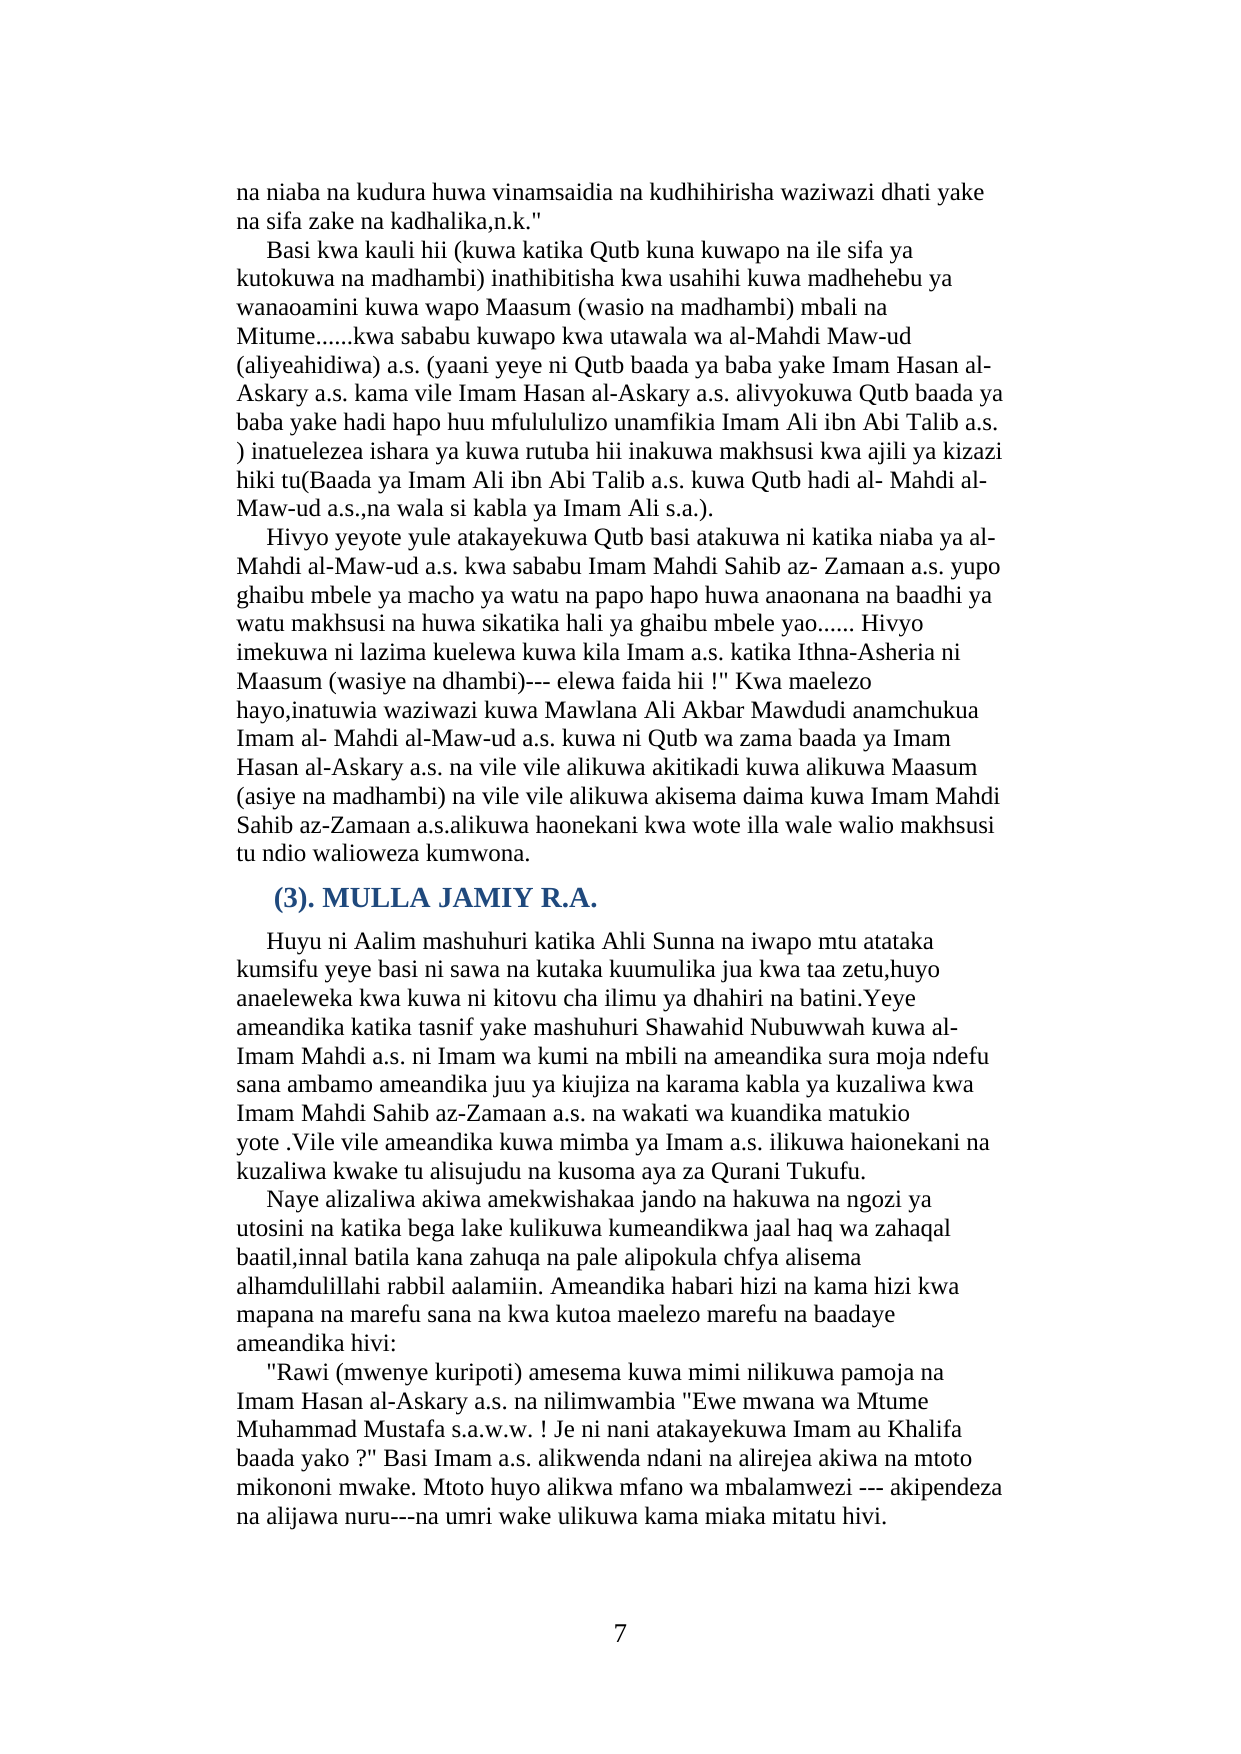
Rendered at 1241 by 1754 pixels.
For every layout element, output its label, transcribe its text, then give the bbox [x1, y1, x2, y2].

text "Rawi (mwenye kuripoti) amesema kuwa mimi nilikuwa pamoja na Imam Hasan al-Askary a.s. na nilimwambia "Ewe mwana wa Mtume Muhammad Mustafa s.a.w.w. ! Je ni nani atakayekuwa Imam au Khalifa baada yako ?" Basi Imam a.s. alikwenda ndani na alirejea akiwa na mtoto mikononi mwake. Mtoto huyo alikwa mfano wa mbalamwezi --- akipendeza na alijawa nuru---na umri wake ulikuwa kama miaka mitatu hivi. [236, 1357, 1004, 1529]
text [236, 177, 1004, 235]
text Basi kwa kauli hii (kuwa katika Qutb kuna kuwapo na ile sifa ya kutokuwa na madhambi) inathibitisha kwa usahihi kuwa madhehebu ya wanaoamini kuwa wapo Maasum (wasio na madhambi) mbali na Mitume......kwa sababu kuwapo kwa utawala wa al-Mahdi Maw-ud (aliyeahidiwa) a.s. (yaani yeye ni Qutb baada ya baba yake Imam Hasan al-Askary a.s. kama vile Imam Hasan al-Askary a.s. alivyokuwa Qutb baada ya baba yake hadi hapo huu mfulululizo unamfikia Imam Ali ibn Abi Talib a.s. ) inatuelezea ishara ya kuwa rutuba hii inakuwa makhsusi kwa ajili ya kizazi hiki tu(Baada ya Imam Ali ibn Abi Talib a.s. kuwa Qutb hadi al- Mahdi al-Maw-ud a.s.,na wala si kabla ya Imam Ali s.a.). [236, 235, 1004, 522]
text Huyu ni Aalim mashuhuri katika Ahli Sunna na iwapo mtu atataka kumsifu yeye basi ni sawa na kutaka kuumulika jua kwa taa zetu,huyo anaeleweka kwa kuwa ni kitovu cha ilimu ya dhahiri na batini.Yeye ameandika katika tasnif yake mashuhuri Shawahid Nubuwwah kuwa al-Imam Mahdi a.s. ni Imam wa kumi na mbili na ameandika sura moja ndefu sana ambamo ameandika juu ya kiujiza na karama kabla ya kuzaliwa kwa Imam Mahdi Sahib az-Zamaan a.s. na wakati wa kuandika matukio yote .Vile vile ameandika kuwa mimba ya Imam a.s. ilikuwa haionekani na kuzaliwa kwake tu alisujudu na kusoma aya za Qurani Tukufu. [236, 926, 1004, 1184]
text Naye alizaliwa akiwa amekwishakaa jando na hakuwa na ngozi ya utosini na katika bega lake kulikuwa kumeandikwa jaal haq wa zahaqal baatil,innal batila kana zahuqa na pale alipokula chfya alisema alhamdulillahi rabbil aalamiin. Ameandika habari hizi na kama hizi kwa mapana na marefu sana na kwa kutoa maelezo marefu na baadaye ameandika hivi: [236, 1184, 1004, 1357]
text Hivyo yeyote yule atakayekuwa Qutb basi atakuwa ni katika niaba ya al-Mahdi al-Maw-ud a.s. kwa sababu Imam Mahdi Sahib az- Zamaan a.s. yupo ghaibu mbele ya macho ya watu na papo hapo huwa anaonana na baadhi ya watu makhsusi na huwa sikatika hali ya ghaibu mbele yao...... Hivyo imekuwa ni lazima kuelewa kuwa kila Imam a.s. katika Ithna-Asheria ni Maasum (wasiye na dhambi)--- elewa faida hii !" Kwa maelezo hayo,inatuwia waziwazi kuwa Mawlana Ali Akbar Mawdudi anamchukua Imam al- Mahdi al-Maw-ud a.s. kuwa ni Qutb wa zama baada ya Imam Hasan al-Askary a.s. na vile vile alikuwa akitikadi kuwa alikuwa Maasum (asiye na madhambi) na vile vile alikuwa akisema daima kuwa Imam Mahdi Sahib az-Zamaan a.s.alikuwa haonekani kwa wote illa wale walio makhsusi tu ndio walioweza kumwona. [236, 522, 1004, 867]
subtitle (3). MULLA JAMIY R.A. [236, 880, 1004, 913]
